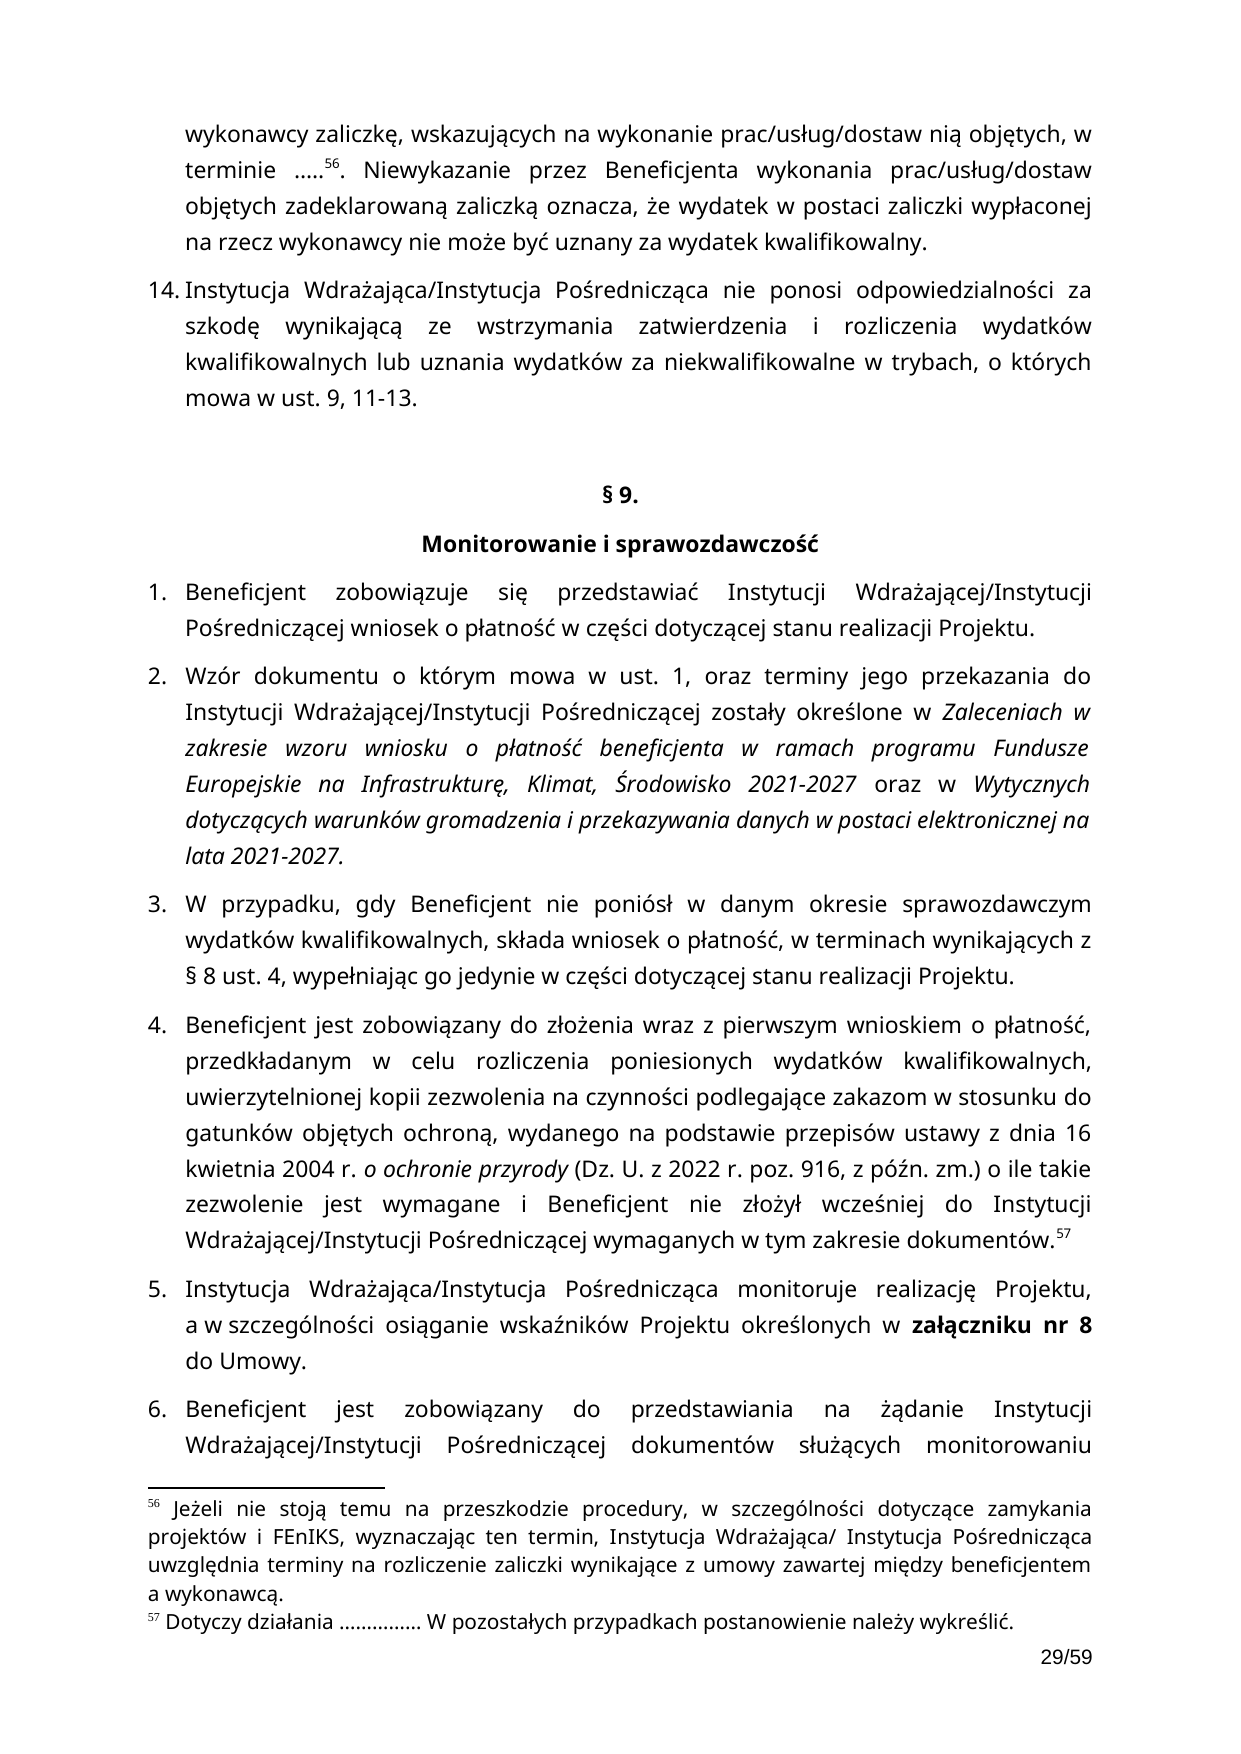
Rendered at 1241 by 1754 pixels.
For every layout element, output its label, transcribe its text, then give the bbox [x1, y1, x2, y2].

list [148, 118, 1092, 257]
list Instytucja Wdrażająca/Instytucja Pośrednicząca nie ponosi odpowiedzialności za szkodę wynikającą ze wstrzymania zatwierdzenia i rozliczenia wydatków kwalifikowalnych lub uznania wydatków za niekwalifikowalne w trybach, o których mowa w ust. 9, 11-13. [148, 274, 1092, 413]
list Instytucja Wdrażająca/Instytucja Pośrednicząca monitoruje realizację Projektu, a w szczególności osiąganie wskaźników Projektu określonych w załączniku nr 8 do Umowy. [148, 1273, 1092, 1376]
list Beneficjent zobowiązuje się przedstawiać Instytucji Wdrażającej/Instytucji Pośredniczącej wniosek o płatność w części dotyczącej stanu realizacji Projektu. [148, 576, 1092, 643]
text § 9. [148, 479, 1092, 510]
list W przypadku, gdy Beneficjent nie poniósł w danym okresie sprawozdawczym wydatków kwalifikowalnych, składa wniosek o płatność, w terminach wynikających z § 8 ust. 4, wypełniając go jedynie w części dotyczącej stanu realizacji Projektu. [148, 888, 1092, 992]
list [148, 1393, 1092, 1460]
list Wzór dokumentu o którym mowa w ust. 1, oraz terminy jego przekazania do Instytucji Wdrażającej/Instytucji Pośredniczącej zostały określone w Zaleceniach w zakresie wzoru wniosku o płatność beneficjenta w ramach programu Fundusze Europejskie na Infrastrukturę, Klimat, Środowisko 2021-2027 oraz w Wytycznych dotyczących warunków gromadzenia i przekazywania danych w postaci elektronicznej na lata 2021-2027. [148, 660, 1092, 871]
text Monitorowanie i sprawozdawczość [148, 527, 1092, 559]
list Beneficjent jest zobowiązany do złożenia wraz z pierwszym wnioskiem o płatność, przedkładanym w celu rozliczenia poniesionych wydatków kwalifikowalnych, uwierzytelnionej kopii zezwolenia na czynności podlegające zakazom w stosunku do gatunków objętych ochroną, wydanego na podstawie przepisów ustawy z dnia 16 kwietnia 2004 r. o ochronie przyrody (Dz. U. z 2022 r. poz. 916, z późn. zm.) o ile takie zezwolenie jest wymagane i Beneficjent nie złożył wcześniej do Instytucji Wdrażającej/Instytucji Pośredniczącej wymaganych w tym zakresie dokumentów. [148, 1009, 1092, 1256]
